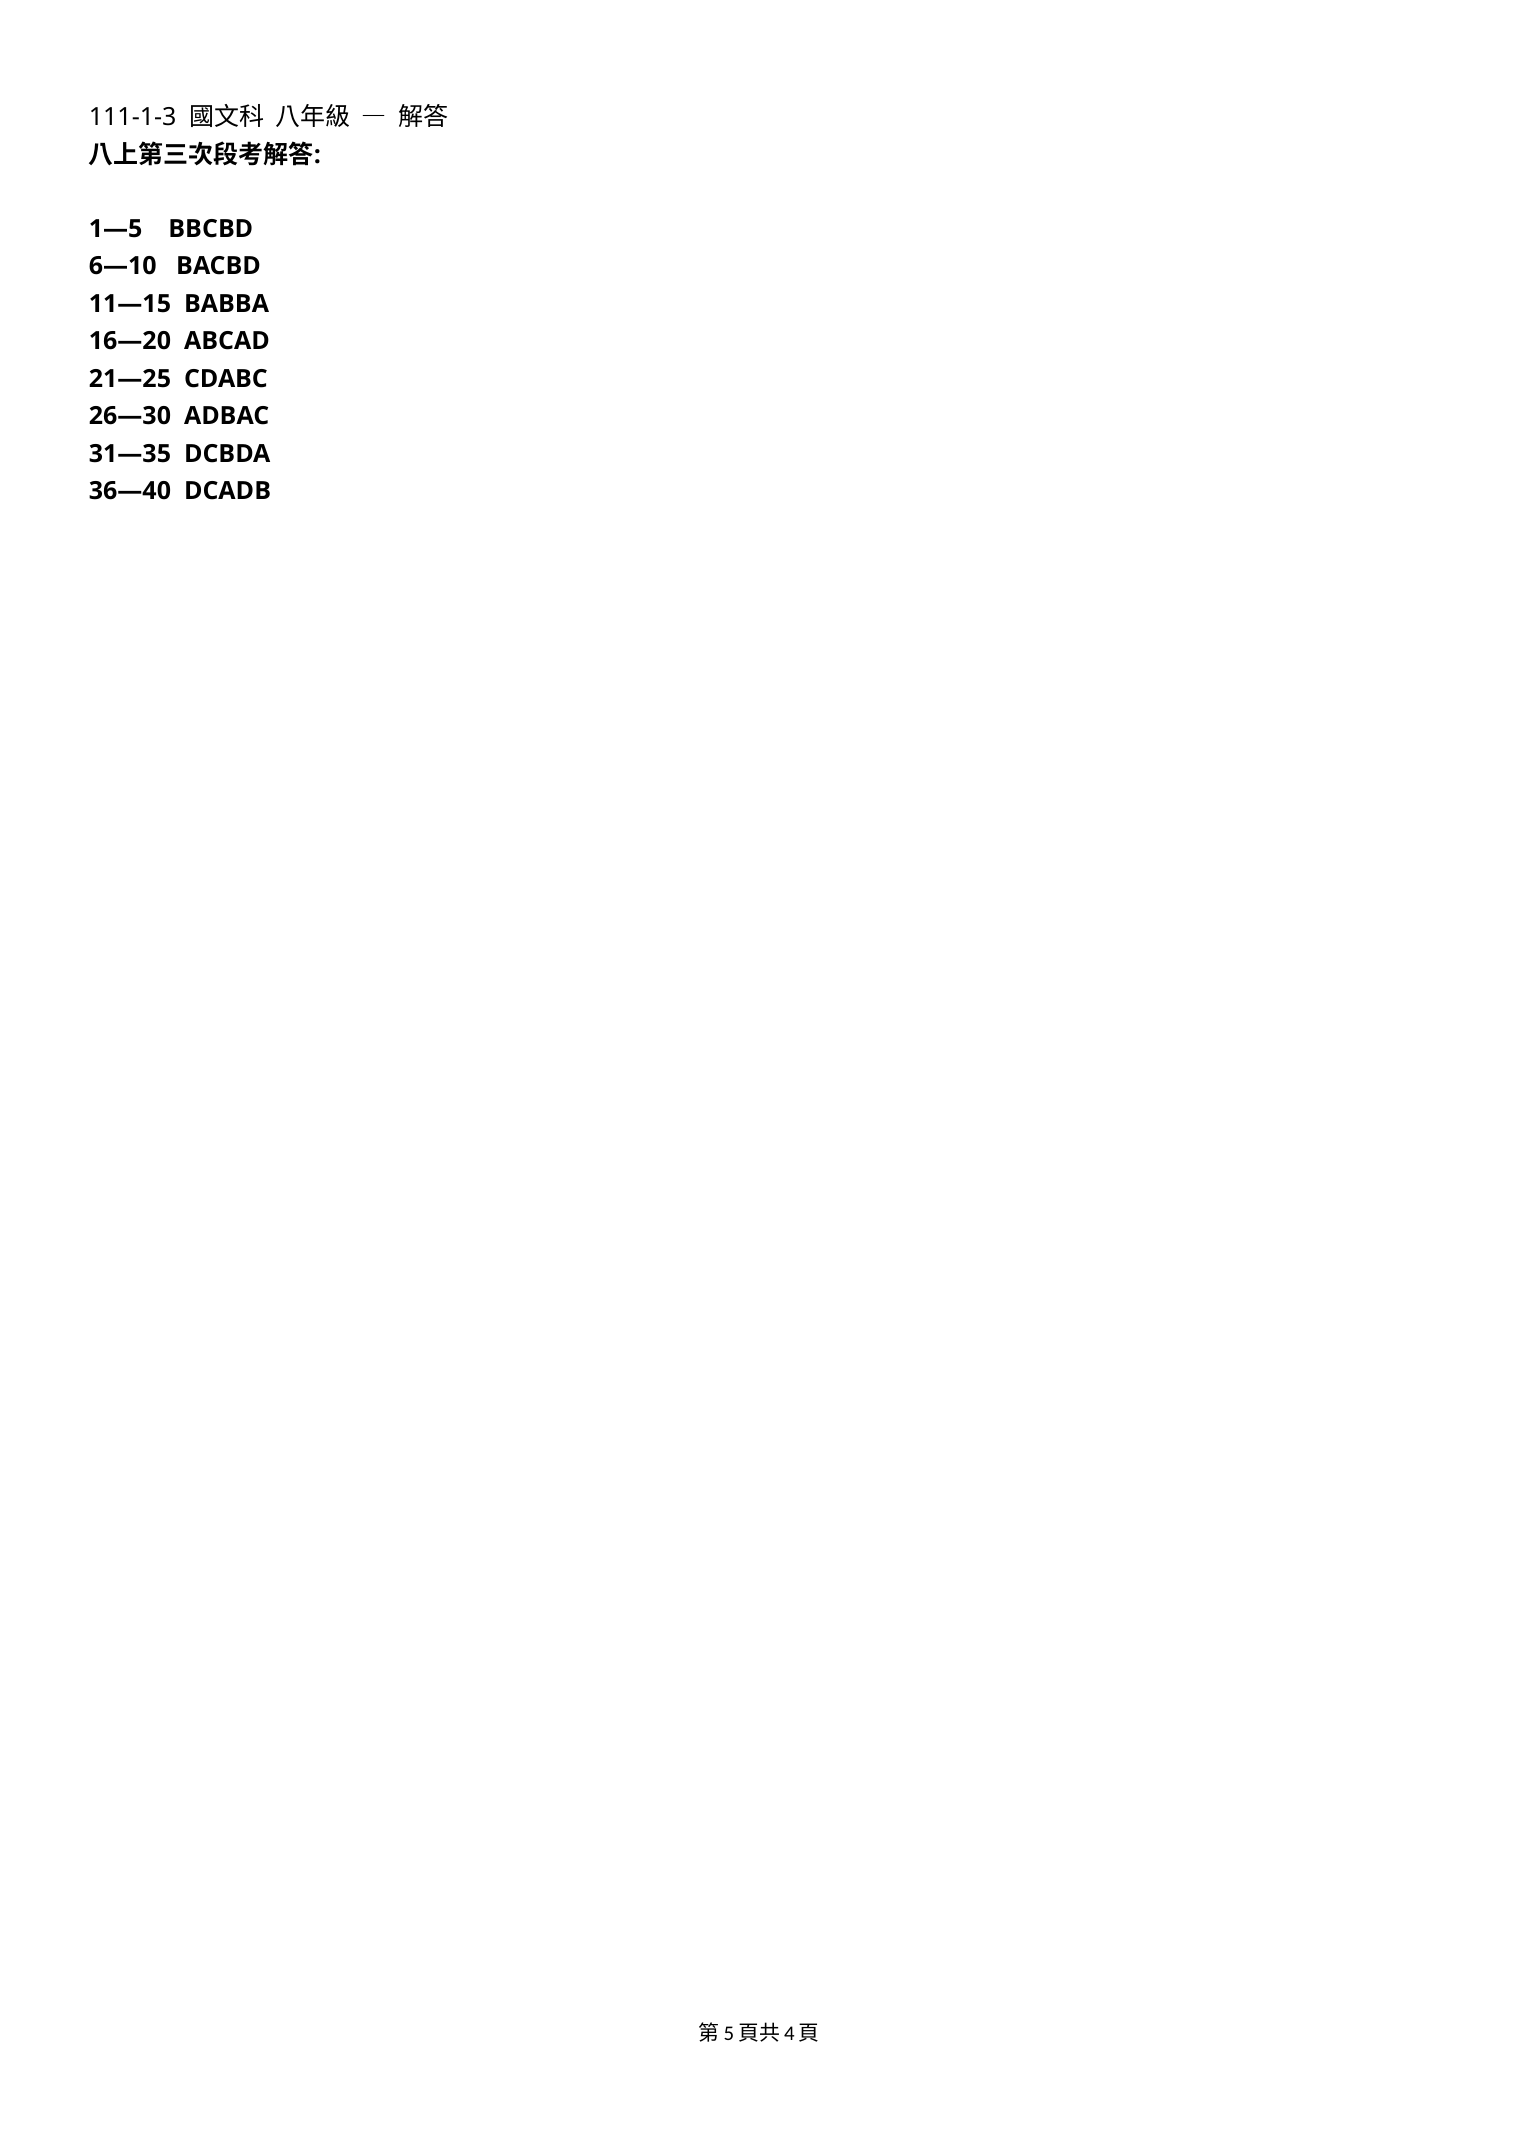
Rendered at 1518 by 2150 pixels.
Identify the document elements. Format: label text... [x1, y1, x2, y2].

text 111-1-3 國文科 八年級 ― 解答 [89, 96, 1429, 133]
text 1—5 BBCBD [89, 208, 1429, 246]
text 31—35 DCBDA [89, 433, 1429, 471]
text 6—10 BACBD [89, 246, 1429, 283]
text 16—20 ABCAD [89, 321, 1429, 358]
text 26—30 ADBAC [89, 396, 1429, 433]
text 36—40 DCADB [89, 471, 1429, 508]
text 11—15 BABBA [89, 283, 1429, 321]
text 21—25 CDABC [89, 358, 1429, 396]
text 八上第三次段考解答: [89, 133, 1429, 171]
